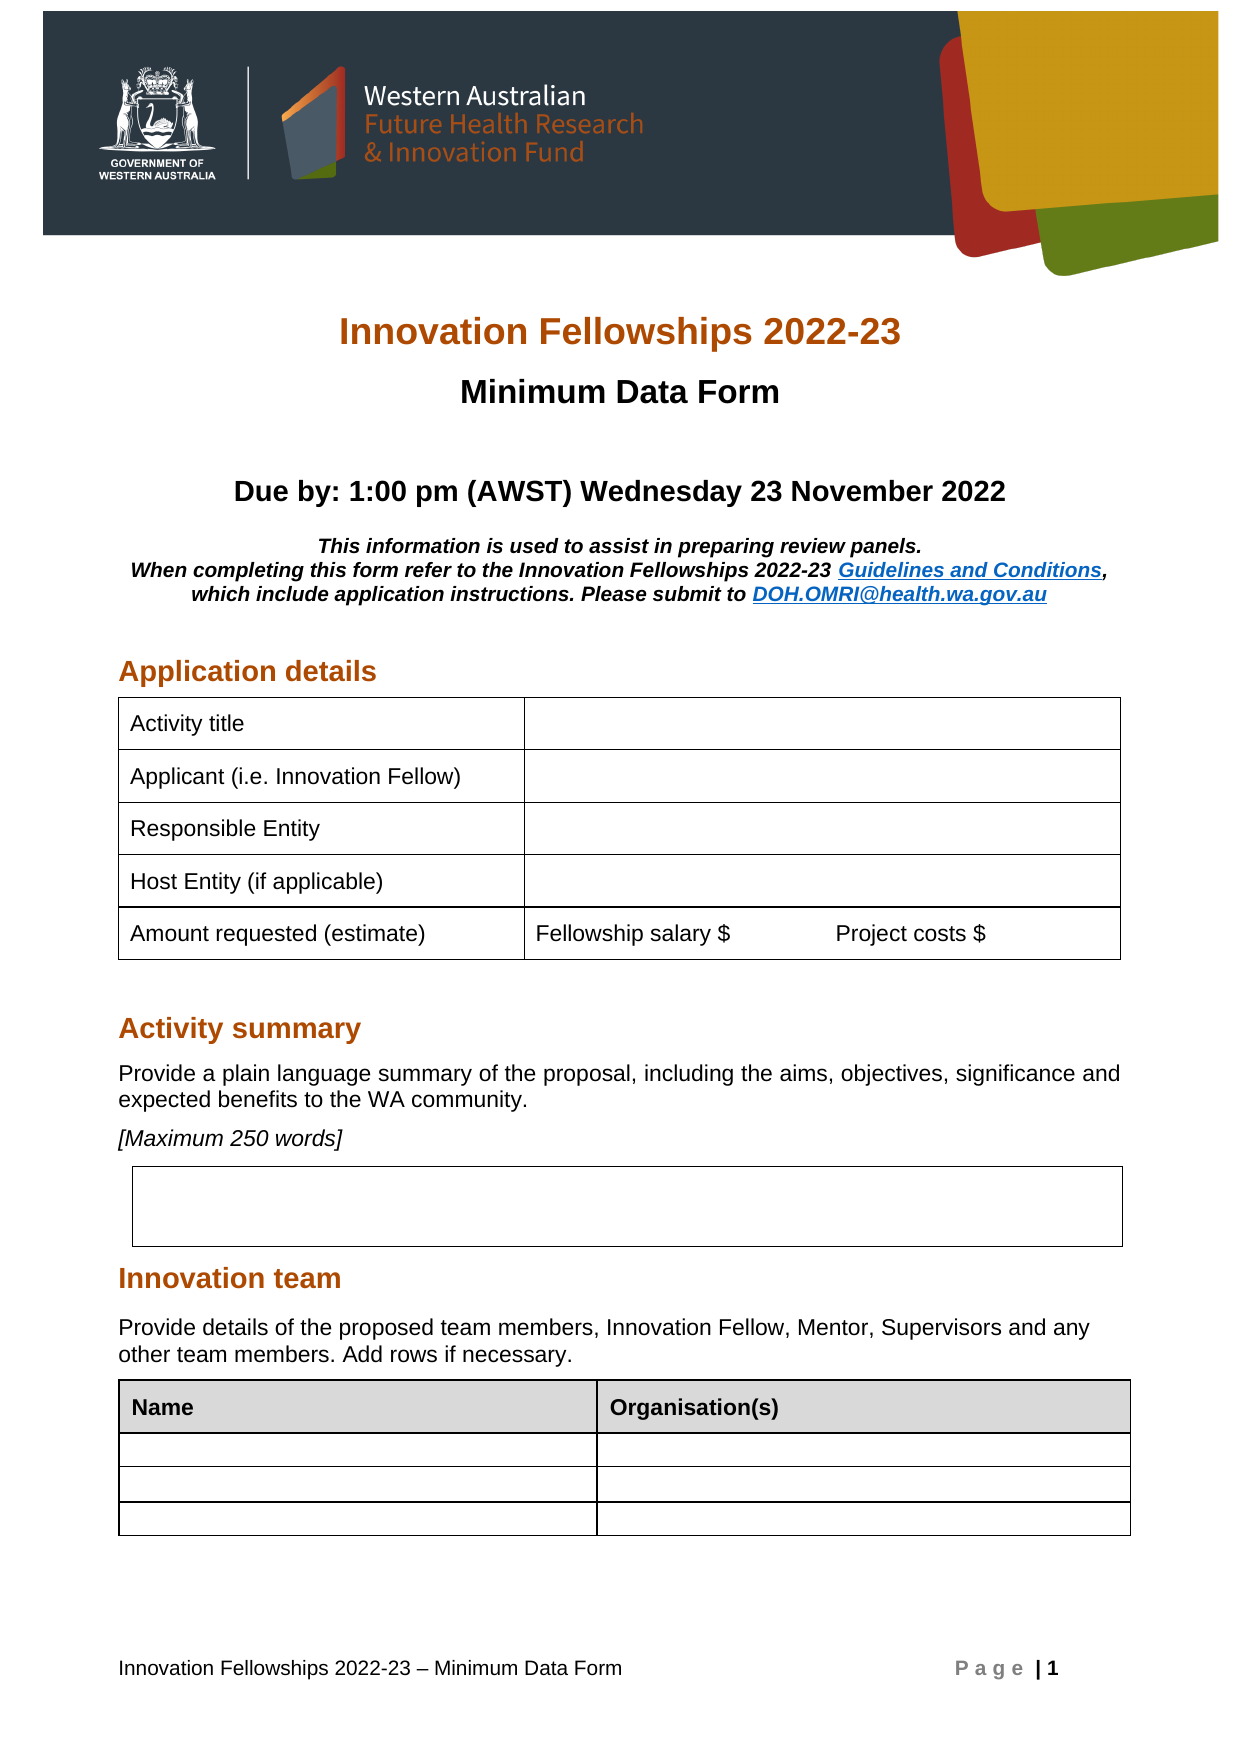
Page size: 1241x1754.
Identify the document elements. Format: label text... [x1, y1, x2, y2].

table_cell [525, 750, 1120, 802]
table_header Organisation(s) [598, 1381, 1130, 1432]
picture [43, 11, 1219, 276]
text Due by: 1:00 pm (AWST) Wednesday 23 November 2022 [118, 474, 1122, 507]
text Innovation team [118, 1261, 1122, 1295]
text When completing this form refer to the Innovation Fellowships 2022-23 Guidelines and Conditions, which include application instructions. Please submit to DOH.OMRI@health.wa.gov.au [118, 558, 1122, 606]
table_cell [120, 1434, 596, 1466]
table_cell [120, 1503, 596, 1535]
table_cell Applicant (i.e. Innovation Fellow) [119, 750, 524, 802]
text Provide a plain language summary of the proposal, including the aims, objectives, significance and expected benefits to the WA community. [118, 1060, 1122, 1113]
text This information is used to assist in preparing review panels. [118, 534, 1122, 558]
text [Maximum 250 words] [118, 1125, 1122, 1151]
subtitle Application details [118, 654, 1122, 688]
table_cell [598, 1467, 1130, 1501]
table_cell Responsible Entity [119, 803, 524, 854]
table_header Name [120, 1381, 596, 1432]
table_cell Amount requested (estimate) [119, 908, 524, 959]
text Innovation Fellowships 2022-23 [59, 309, 1181, 352]
table_header [133, 1167, 1122, 1246]
table_header [525, 698, 1120, 749]
subtitle Activity summary [118, 1011, 1122, 1045]
subtitle Minimum Data Form [118, 372, 1122, 411]
table_header Activity title [119, 698, 524, 749]
table_cell Host Entity (if applicable) [119, 855, 524, 906]
table_cell [598, 1434, 1130, 1466]
table_cell [525, 803, 1120, 854]
table_cell Fellowship salary $ Project costs $ [525, 908, 1120, 959]
table_cell [120, 1467, 596, 1501]
table_cell [525, 855, 1120, 906]
text Provide details of the proposed team members, Innovation Fellow, Mentor, Supervisors and any other team members. Add rows if necessary. [118, 1314, 1122, 1367]
table_cell [598, 1503, 1130, 1535]
